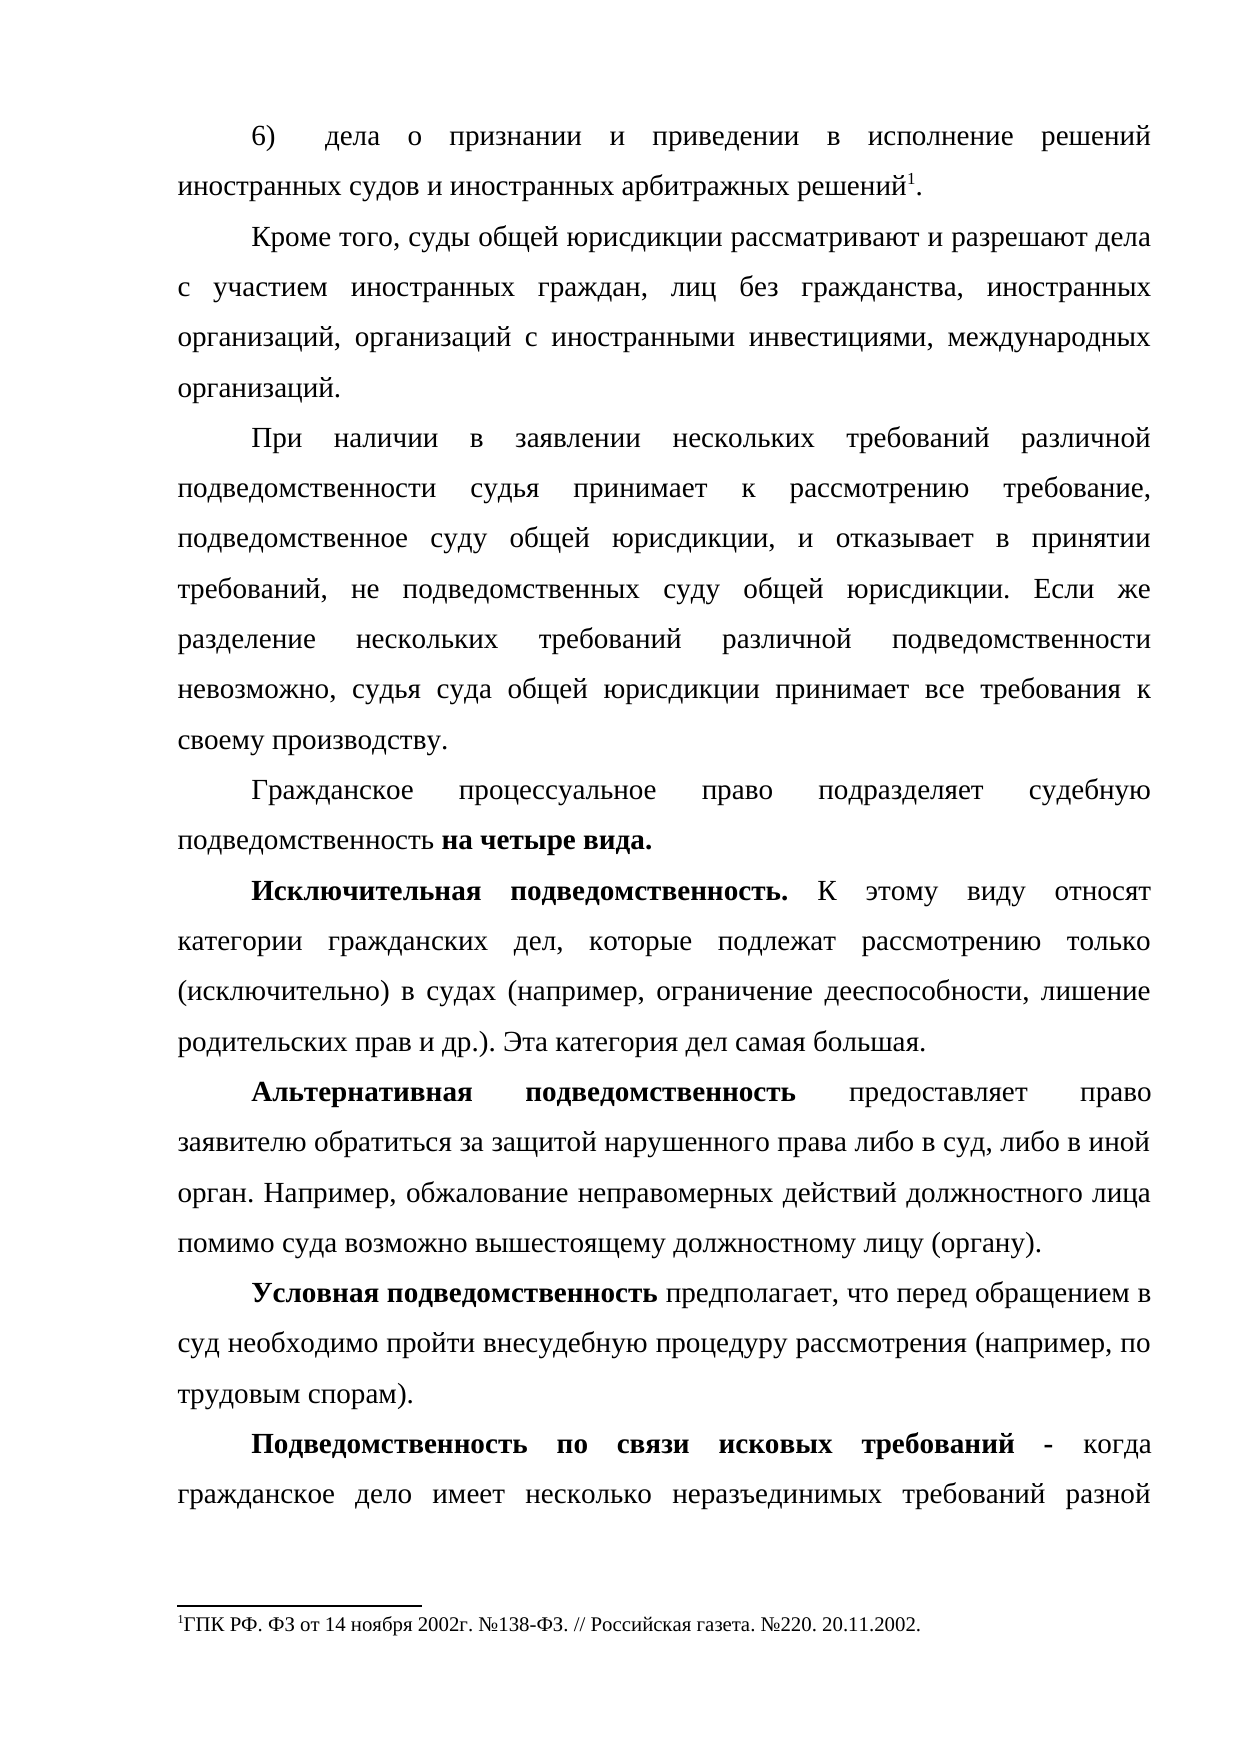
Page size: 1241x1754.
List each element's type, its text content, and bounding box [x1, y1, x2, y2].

text Условная подведомственность предполагает, что перед обращением в суд необходимо пройти внесудебную процедуру рассмотрения (например, по трудовым спорам). [177, 1275, 1152, 1409]
text Гражданское процессуальное право подразделяет судебную подведомственность на четыре вида. [177, 772, 1152, 856]
text Исключительная подведомственность. К этому виду относят категории гражданских дел, которые подлежат рассмотрению только (исключительно) в судах (например, ограничение дееспособности, лишение родительских прав и др.). Эта категория дел самая большая. [177, 873, 1152, 1057]
text Альтернативная подведомственность предоставляет право заявителю обратиться за защитой нарушенного права либо в суд, либо в иной орган. Например, обжалование неправомерных действий должностного лица помимо суда возможно вышестоящему должностному лицу (органу). [177, 1074, 1152, 1258]
list дела о признании и приведении в исполнение решений иностранных судов и иностранных арбитражных решений. [177, 118, 1152, 202]
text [177, 1426, 1152, 1510]
text Кроме того, суды общей юрисдикции рассматривают и разрешают дела с участием иностранных граждан, лиц без гражданства, иностранных организаций, организаций с иностранными инвестициями, международных организаций. [177, 219, 1152, 403]
text При наличии в заявлении нескольких требований различной подведомственности судья принимает к рассмотрению требование, подведомственное суду общей юрисдикции, и отказывает в принятии требований, не подведомственных суду общей юрисдикции. Если же разделение нескольких требований различной подведомственности невозможно, судья суда общей юрисдикции принимает все требования к своему производству. [177, 420, 1152, 755]
